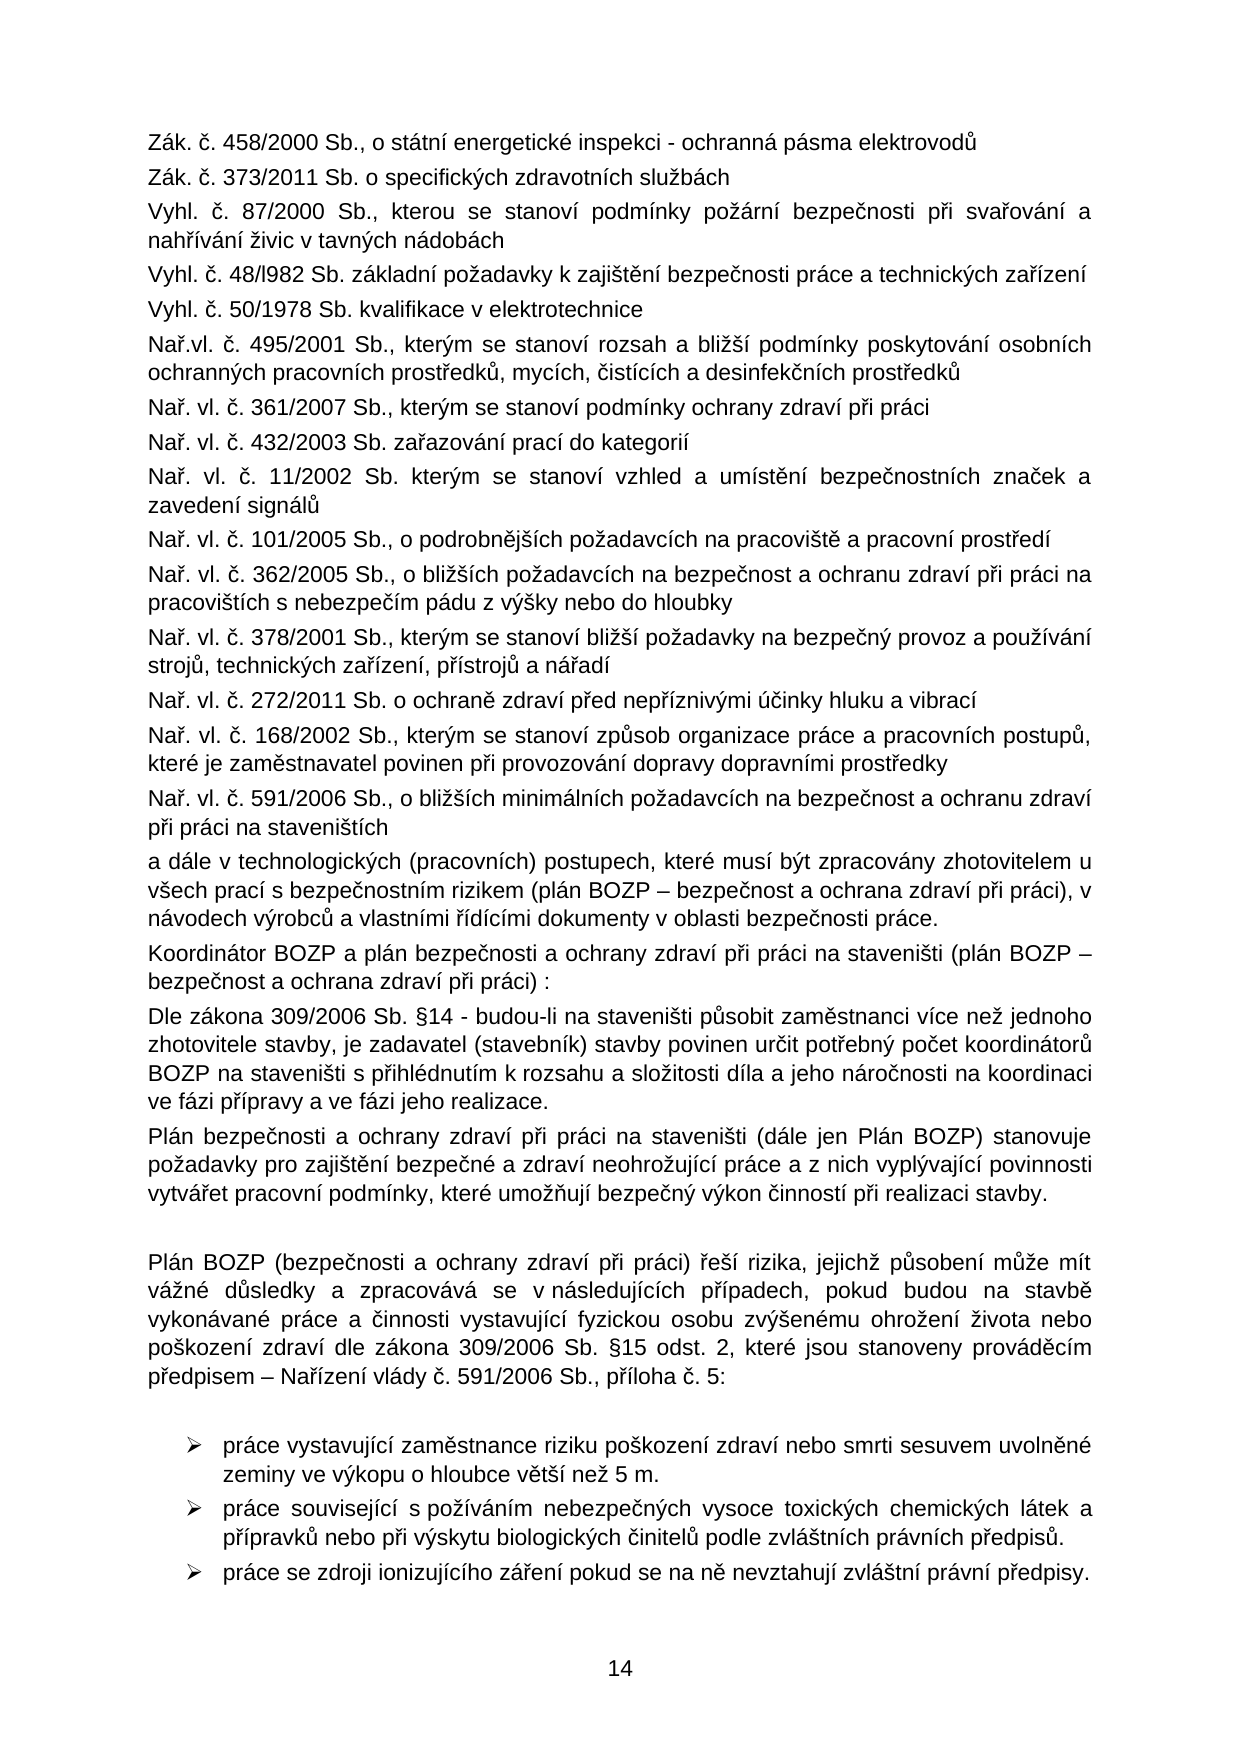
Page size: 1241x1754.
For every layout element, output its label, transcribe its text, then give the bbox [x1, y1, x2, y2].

text Nař.vl. č. 495/2001 Sb., kterým se stanoví rozsah a bližší podmínky poskytování osobních ochranných pracovních prostředků, mycích, čistících a desinfekčních prostředků [148, 331, 1092, 385]
text Zák. č. 373/2011 Sb. o specifických zdravotních službách [148, 163, 1092, 190]
text Nař. vl. č. 378/2001 Sb., kterým se stanoví bližší požadavky na bezpečný provoz a používání strojů, technických zařízení, přístrojů a nářadí [148, 624, 1092, 679]
text Zák. č. 458/2000 Sb., o státní energetické inspekci - ochranná pásma elektrovodů [148, 129, 1092, 155]
text Plán bezpečnosti a ochrany zdraví při práci na staveništi (dále jen Plán BOZP) stanovuje požadavky pro zajištění bezpečné a zdraví neohrožující práce a z nich vyplývající povinnosti vytvářet pracovní podmínky, které umožňují bezpečný výkon činností při realizaci stavby. [148, 1123, 1092, 1206]
text Nař. vl. č. 11/2002 Sb. kterým se stanoví vzhled a umístění bezpečnostních značek a zavedení signálů [148, 463, 1092, 518]
text Dle zákona 309/2006 Sb. §14 - budou-li na staveništi působit zaměstnanci více než jednoho zhotovitele stavby, je zadavatel (stavebník) stavby povinen určit potřebný počet koordinátorů BOZP na staveništi s přihlédnutím k rozsahu a složitosti díla a jeho náročnosti na koordinaci ve fázi přípravy a ve fázi jeho realizace. [148, 1003, 1092, 1114]
text Nař. vl. č. 432/2003 Sb. zařazování prací do kategorií [148, 428, 1092, 455]
list práce související s požíváním nebezpečných vysoce toxických chemických látek a přípravků nebo při výskytu biologických činitelů podle zvláštních právních předpisů. [185, 1495, 1092, 1550]
text Vyhl. č. 50/1978 Sb. kvalifikace v elektrotechnice [148, 296, 1092, 322]
text Nař. vl. č. 101/2005 Sb., o podrobnějších požadavcích na pracoviště a pracovní prostředí [148, 526, 1092, 553]
text a dále v technologických (pracovních) postupech, které musí být zpracovány zhotovitelem u všech prací s bezpečnostním rizikem (plán BOZP – bezpečnost a ochrana zdraví při práci), v návodech výrobců a vlastními řídícími dokumenty v oblasti bezpečnosti práce. [148, 848, 1092, 931]
text Nař. vl. č. 361/2007 Sb., kterým se stanoví podmínky ochrany zdraví při práci [148, 394, 1092, 420]
text Nař. vl. č. 272/2011 Sb. o ochraně zdraví před nepříznivými účinky hluku a vibrací [148, 687, 1092, 713]
text Vyhl. č. 87/2000 Sb., kterou se stanoví podmínky požární bezpečnosti při svařování a nahřívání živic v tavných nádobách [148, 198, 1092, 253]
text Nař. vl. č. 591/2006 Sb., o bližších minimálních požadavcích na bezpečnost a ochranu zdraví při práci na staveništích [148, 785, 1092, 840]
text Plán BOZP (bezpečnosti a ochrany zdraví při práci) řeší rizika, jejichž působení může mít vážné důsledky a zpracovává se v následujících případech, pokud budou na stavbě vykonávané práce a činnosti vystavující fyzickou osobu zvýšenému ohrožení života nebo poškození zdraví dle zákona 309/2006 Sb. §15 odst. 2, které jsou stanoveny prováděcím předpisem – Nařízení vlády č. 591/2006 Sb., příloha č. 5: [148, 1249, 1092, 1389]
text Nař. vl. č. 362/2005 Sb., o bližších požadavcích na bezpečnost a ochranu zdraví při práci na pracovištích s nebezpečím pádu z výšky nebo do hloubky [148, 561, 1092, 616]
list práce se zdroji ionizujícího záření pokud se na ně nevztahují zvláštní právní předpisy. [185, 1558, 1092, 1585]
text Vyhl. č. 48/l982 Sb. základní požadavky k zajištění bezpečnosti práce a technických zařízení [148, 261, 1092, 288]
text Koordinátor BOZP a plán bezpečnosti a ochrany zdraví při práci na staveništi (plán BOZP – bezpečnost a ochrana zdraví při práci) : [148, 940, 1092, 994]
list práce vystavující zaměstnance riziku poškození zdraví nebo smrti sesuvem uvolněné zeminy ve výkopu o hloubce větší než 5 m. [185, 1432, 1092, 1487]
text Nař. vl. č. 168/2002 Sb., kterým se stanoví způsob organizace práce a pracovních postupů, které je zaměstnavatel povinen při provozování dopravy dopravními prostředky [148, 722, 1092, 777]
